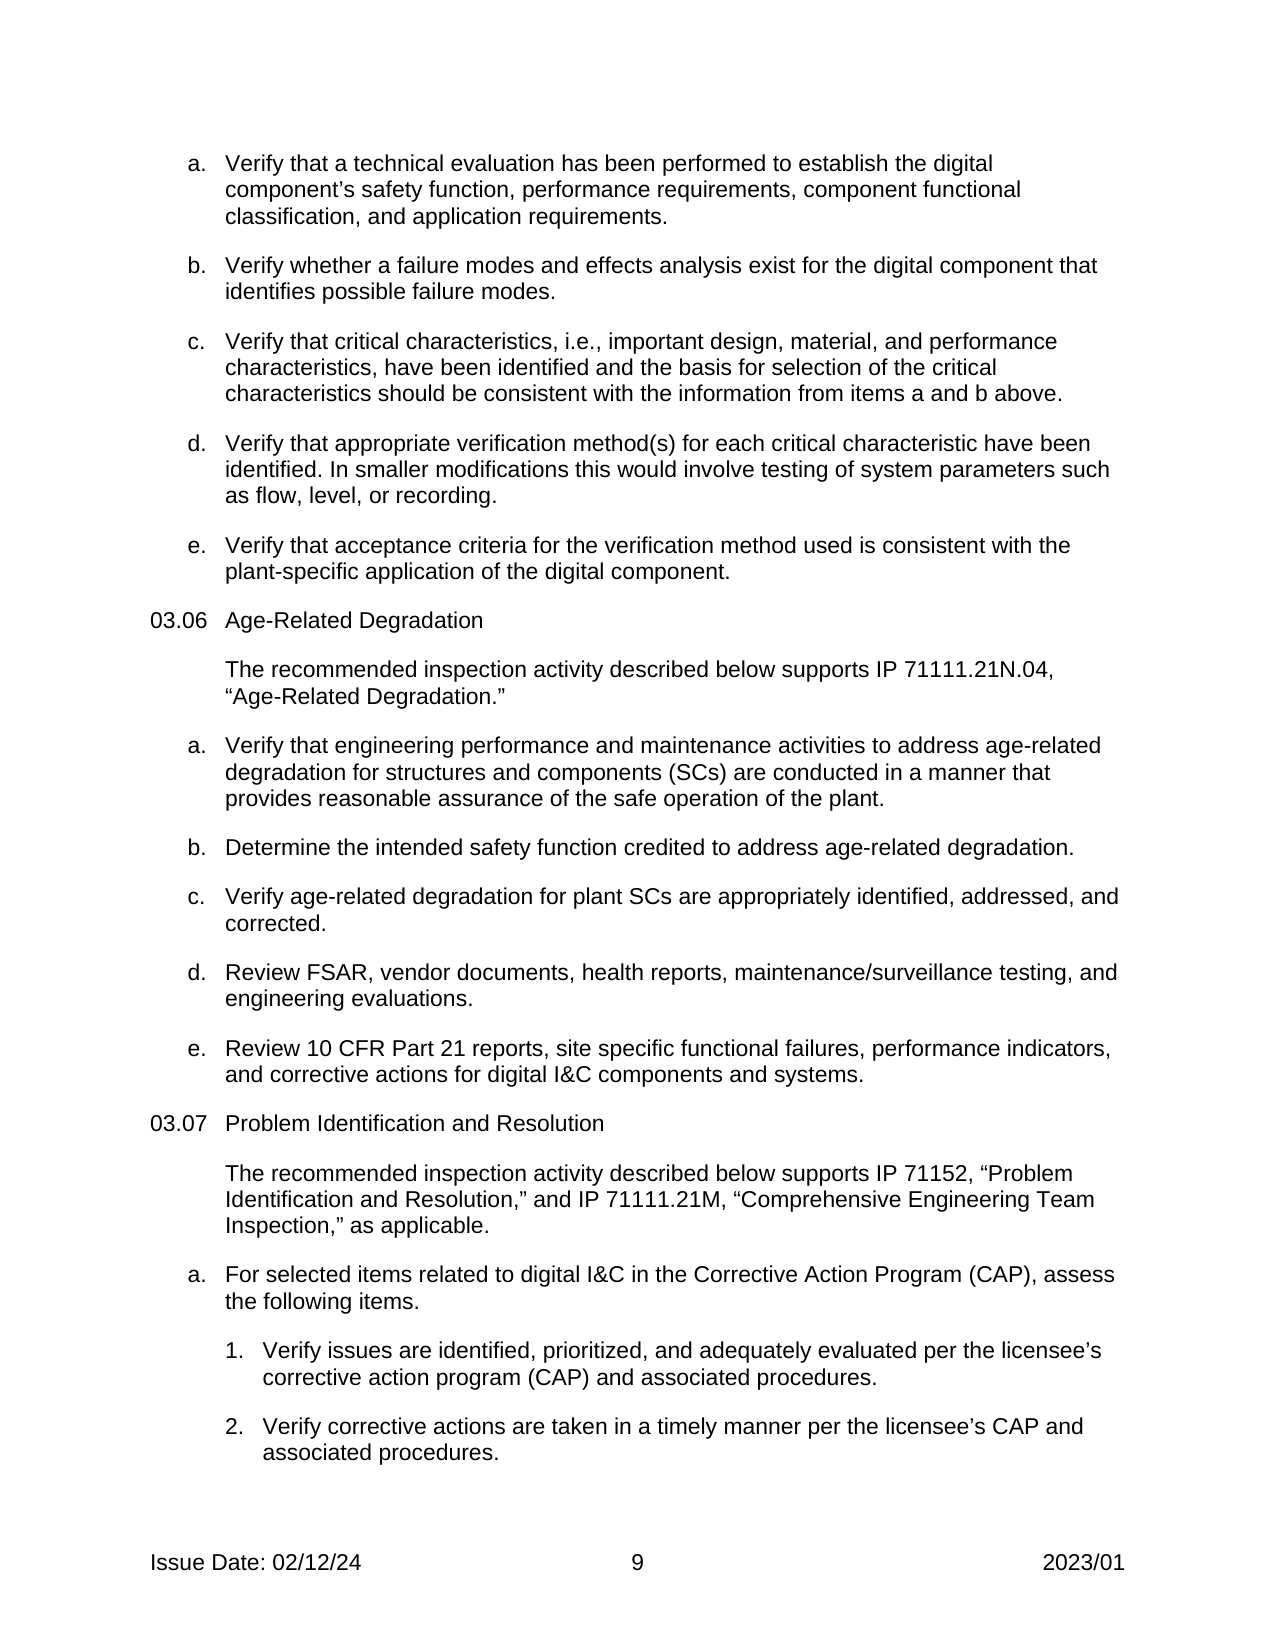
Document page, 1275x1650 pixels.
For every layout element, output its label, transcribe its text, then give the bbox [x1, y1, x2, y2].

list Verify that appropriate verification method(s) for each critical characteristic have been identified. In smaller modifications this would involve testing of system parameters such as flow, level, or recording. [187, 429, 1125, 509]
list Verify whether a failure modes and effects analysis exist for the digital component that identifies possible failure modes. [187, 252, 1125, 305]
list Determine the intended safety function credited to address age-related degradation. [187, 834, 1125, 860]
list Review 10 CFR Part 21 reports, site specific functional failures, performance indicators, and corrective actions for digital I&C components and systems. [187, 1034, 1125, 1087]
list Verify that acceptance criteria for the verification method used is consistent with the plant-specific application of the digital component. [187, 532, 1125, 584]
list Verify corrective actions are taken in a timely manner per the licensee’s CAP and associated procedures. [225, 1413, 1125, 1465]
list Verify that engineering performance and maintenance activities to address age-related degradation for structures and components (SCs) are conducted in a manner that provides reasonable assurance of the safe operation of the plant. [187, 732, 1125, 811]
subtitle 03.06 Age-Related Degradation [150, 607, 1125, 633]
subtitle 03.07 Problem Identification and Resolution [150, 1110, 1125, 1137]
text The recommended inspection activity described below supports IP 71152, “Problem Identification and Resolution,” and IP 71111.21M, “Comprehensive Engineering Team Inspection,” as applicable. [225, 1159, 1125, 1238]
list Verify that critical characteristics, i.e., important design, material, and performance characteristics, have been identified and the basis for selection of the critical characteristics should be consistent with the information from items a and b above. [187, 328, 1125, 407]
list Review FSAR, vendor documents, health reports, maintenance/surveillance testing, and engineering evaluations. [187, 959, 1125, 1012]
list Verify issues are identified, prioritized, and adequately evaluated per the licensee’s corrective action program (CAP) and associated procedures. [225, 1337, 1125, 1390]
list Verify that a technical evaluation has been performed to establish the digital component’s safety function, performance requirements, component functional classification, and application requirements. [187, 150, 1125, 229]
list For selected items related to digital I&C in the Corrective Action Program (CAP), assess the following items. [187, 1261, 1125, 1314]
list Verify age-related degradation for plant SCs are appropriately identified, addressed, and corrected. [187, 883, 1125, 936]
text The recommended inspection activity described below supports IP 71111.21N.04, “Age-Related Degradation.” [225, 656, 1125, 709]
